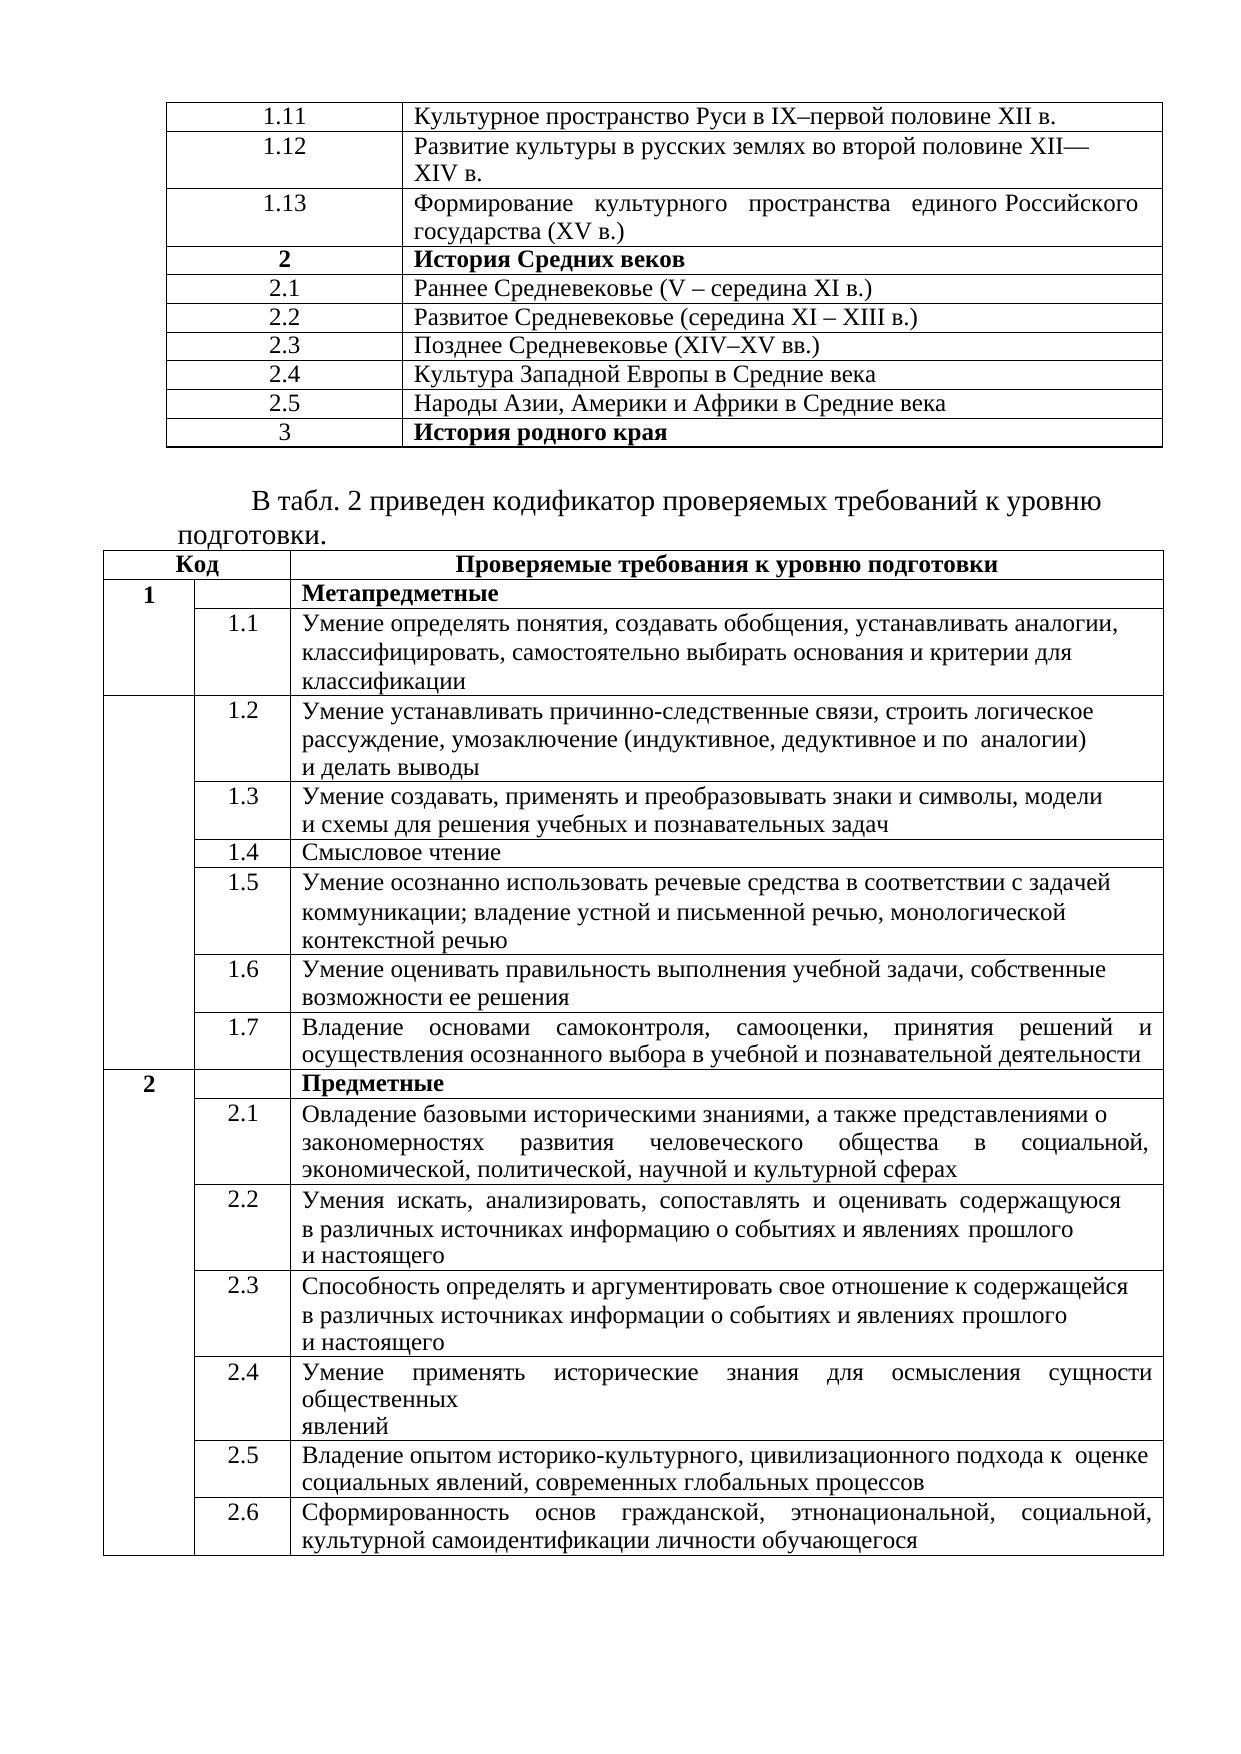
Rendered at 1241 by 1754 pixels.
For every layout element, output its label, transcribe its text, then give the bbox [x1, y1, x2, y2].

table_cell 2.2 [195, 1185, 290, 1270]
table_cell Умение осознанно использовать речевые средства в соответствии с задачей коммуникации; владение устной и письменной речью, монологической контекстной речью [291, 868, 1163, 954]
table_cell Развитие культуры в русских землях во второй половине XII— XIV в. [403, 132, 1162, 188]
table_cell Смысловое чтение [291, 840, 1163, 867]
table_cell Раннее Средневековье (V – середина XI в.) [403, 275, 1162, 303]
table_cell Культура Западной Европы в Средние века [403, 361, 1162, 389]
table_cell Умение оценивать правильность выполнения учебной задачи, собственные возможности ее решения [291, 955, 1163, 1012]
table_cell Умение устанавливать причинно-следственные связи, строить логическое рассуждение, умозаключение (индуктивное, дедуктивное и по аналогии) и делать выводы [291, 696, 1163, 781]
table_cell Сформированность основ гражданской, этнонациональной, социальной, культурной самоидентификации личности обучающегося [291, 1498, 1163, 1554]
table_header Код [104, 551, 290, 579]
table_cell 1.2 [195, 696, 290, 781]
table_cell Предметные [291, 1070, 1163, 1098]
table_cell Умение определять понятия, создавать обобщения, устанавливать аналогии, классифицировать, самостоятельно выбирать основания и критерии для классификации [291, 609, 1163, 695]
table_cell 2.4 [195, 1357, 290, 1439]
table_cell 2.3 [195, 1271, 290, 1356]
table_cell 1.1 [195, 609, 290, 695]
table_cell 2.3 [167, 333, 402, 360]
table_cell 1.7 [195, 1013, 290, 1069]
table_cell исторические [552, 1357, 712, 1439]
table_cell 2.2 [167, 304, 402, 332]
table_cell [195, 580, 290, 608]
table_cell 1.6 [195, 955, 290, 1012]
table_cell 2.5 [167, 390, 402, 418]
table_cell Развитое Средневековье (середина XI – XIII в.) [403, 304, 1162, 332]
table_cell Способность определять и аргументировать свое отношение к содержащейся в различных источниках информации о событиях и явлениях прошлого и настоящего [291, 1271, 1163, 1356]
table_header Проверяемые требования к уровню подготовки [291, 551, 1163, 579]
text В табл. 2 приведен кодификатор проверяемых требований к уровню подготовки. [177, 483, 1188, 550]
table_cell 2 [104, 1070, 194, 1554]
table_cell Метапредметные [291, 580, 1163, 608]
table_cell 1.5 [195, 868, 290, 954]
table_cell 2.4 [167, 361, 402, 389]
table_cell История родного края [403, 419, 1162, 446]
table_cell 1.3 [195, 782, 290, 838]
table_cell Умения искать, анализировать, сопоставлять и оценивать содержащуюся в различных источниках информацию о событиях и явлениях прошлого и настоящего [291, 1185, 1163, 1270]
table_cell 2.1 [167, 275, 402, 303]
table_cell Позднее Средневековье (XIV–XV вв.) [403, 333, 1162, 360]
table_cell 2 [167, 247, 402, 274]
table_cell осмысления [877, 1357, 1034, 1439]
table_cell 2.5 [195, 1441, 290, 1497]
table_cell Овладение базовыми историческими знаниями, а также представлениями о закономерностях развития человеческого общества в социальной, экономической, политической, научной и культурной сферах [291, 1099, 1163, 1184]
table_cell 1.11 [167, 103, 402, 131]
table_cell Умение создавать, применять и преобразовывать знаки и символы, модели и схемы для решения учебных и познавательных задач [291, 782, 1163, 838]
table_cell Умение применять общественных явлений [291, 1357, 552, 1439]
table_cell [104, 696, 194, 1069]
table_cell Культурное пространство Руси в IX–первой половине XII в. [403, 103, 1162, 131]
table_cell для [813, 1357, 877, 1439]
table_cell 2.1 [195, 1099, 290, 1184]
table_cell Владение основами самоконтроля, самооценки, принятия решений и осуществления осознанного выбора в учебной и познавательной деятельности [291, 1013, 1163, 1069]
table_cell Народы Азии, Америки и Африки в Средние века [403, 390, 1162, 418]
table_cell 1.4 [195, 840, 290, 867]
table_cell 1.13 [167, 189, 402, 246]
table_cell Владение опытом историко-культурного, цивилизационного подхода к оценке социальных явлений, современных глобальных процессов [291, 1441, 1163, 1497]
table_cell История Средних веков [403, 247, 1162, 274]
table_cell 1.12 [167, 132, 402, 188]
table_cell [195, 1070, 290, 1098]
table_cell Формирование культурного пространства единого Российского государства (XV в.) [403, 189, 1162, 246]
table_cell сущности [1034, 1357, 1163, 1439]
table_cell 2.6 [195, 1498, 290, 1554]
table_cell 1 [104, 580, 194, 695]
table_cell знания [712, 1357, 812, 1439]
table_cell 3 [167, 419, 402, 446]
